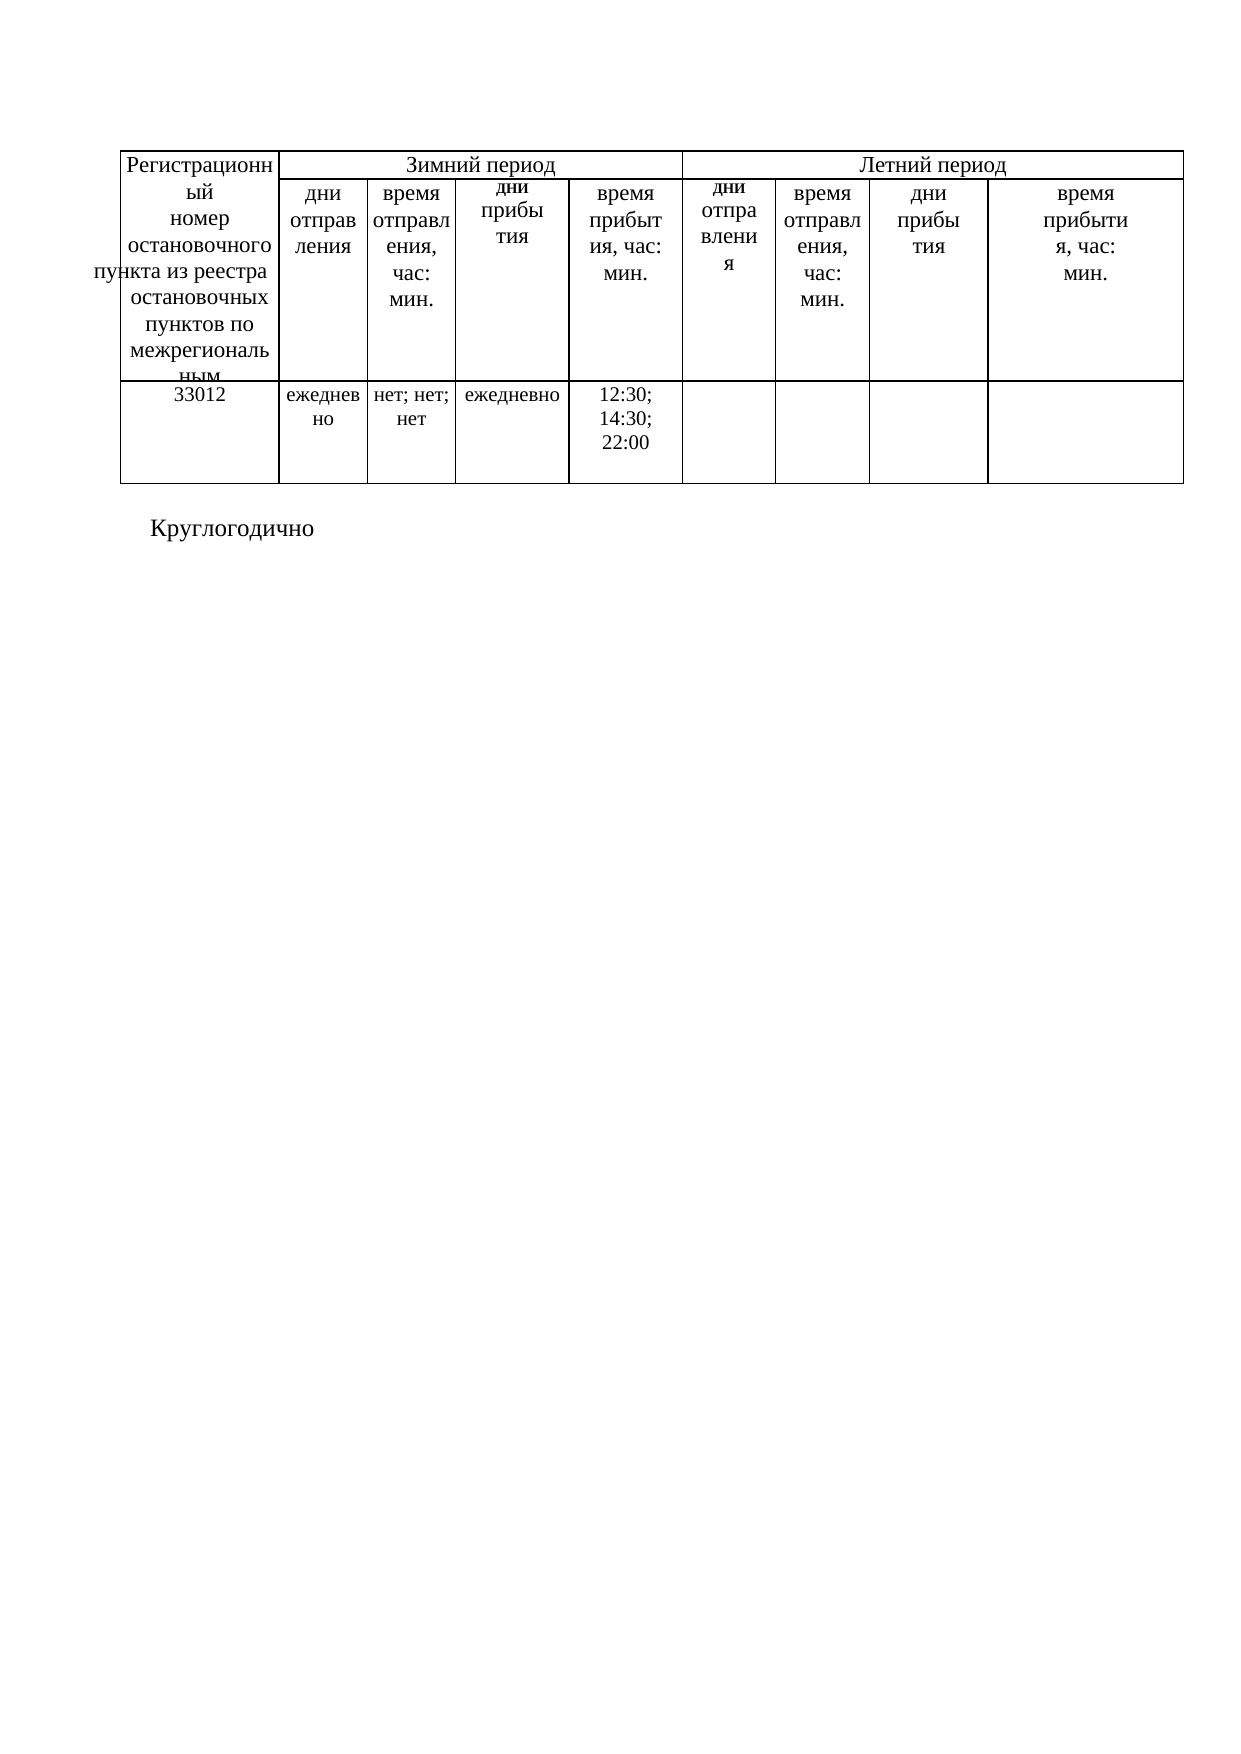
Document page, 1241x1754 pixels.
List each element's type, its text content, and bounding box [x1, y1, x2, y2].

text Круглогодично [150, 513, 1090, 542]
table_cell ДНИ отпра влени я [683, 180, 775, 380]
table_cell [989, 382, 1183, 482]
table_cell нет; нет; нет [368, 382, 455, 482]
table_cell время отправл ения, час: мин. [776, 180, 869, 380]
table_cell [776, 382, 869, 482]
table_header Летний период [683, 152, 1183, 178]
table_cell время прибыт ия, час: мин. [570, 180, 682, 380]
table_cell 12:30; 14:30; 22:00 [570, 382, 682, 482]
table_cell 33012 [121, 382, 278, 482]
table_cell ежедневно [456, 382, 568, 482]
table_cell ДНИ прибы тия [456, 180, 568, 380]
table_header Зимний период [280, 152, 682, 178]
table_cell ежедневно [280, 382, 367, 482]
table_cell дни отправ ления [280, 180, 367, 380]
table_cell [683, 382, 775, 482]
table_cell время прибыти я, час: мин. [989, 180, 1183, 380]
table_header Регистрационный номер остановочного пункта из реестра остановочных пунктов по межрегиональным маршрутам регулярных перевозок [121, 152, 278, 380]
table_cell дни прибы тия [870, 180, 987, 380]
table_cell [870, 382, 987, 482]
table_cell время отправл ения, час: мин. [368, 180, 455, 380]
